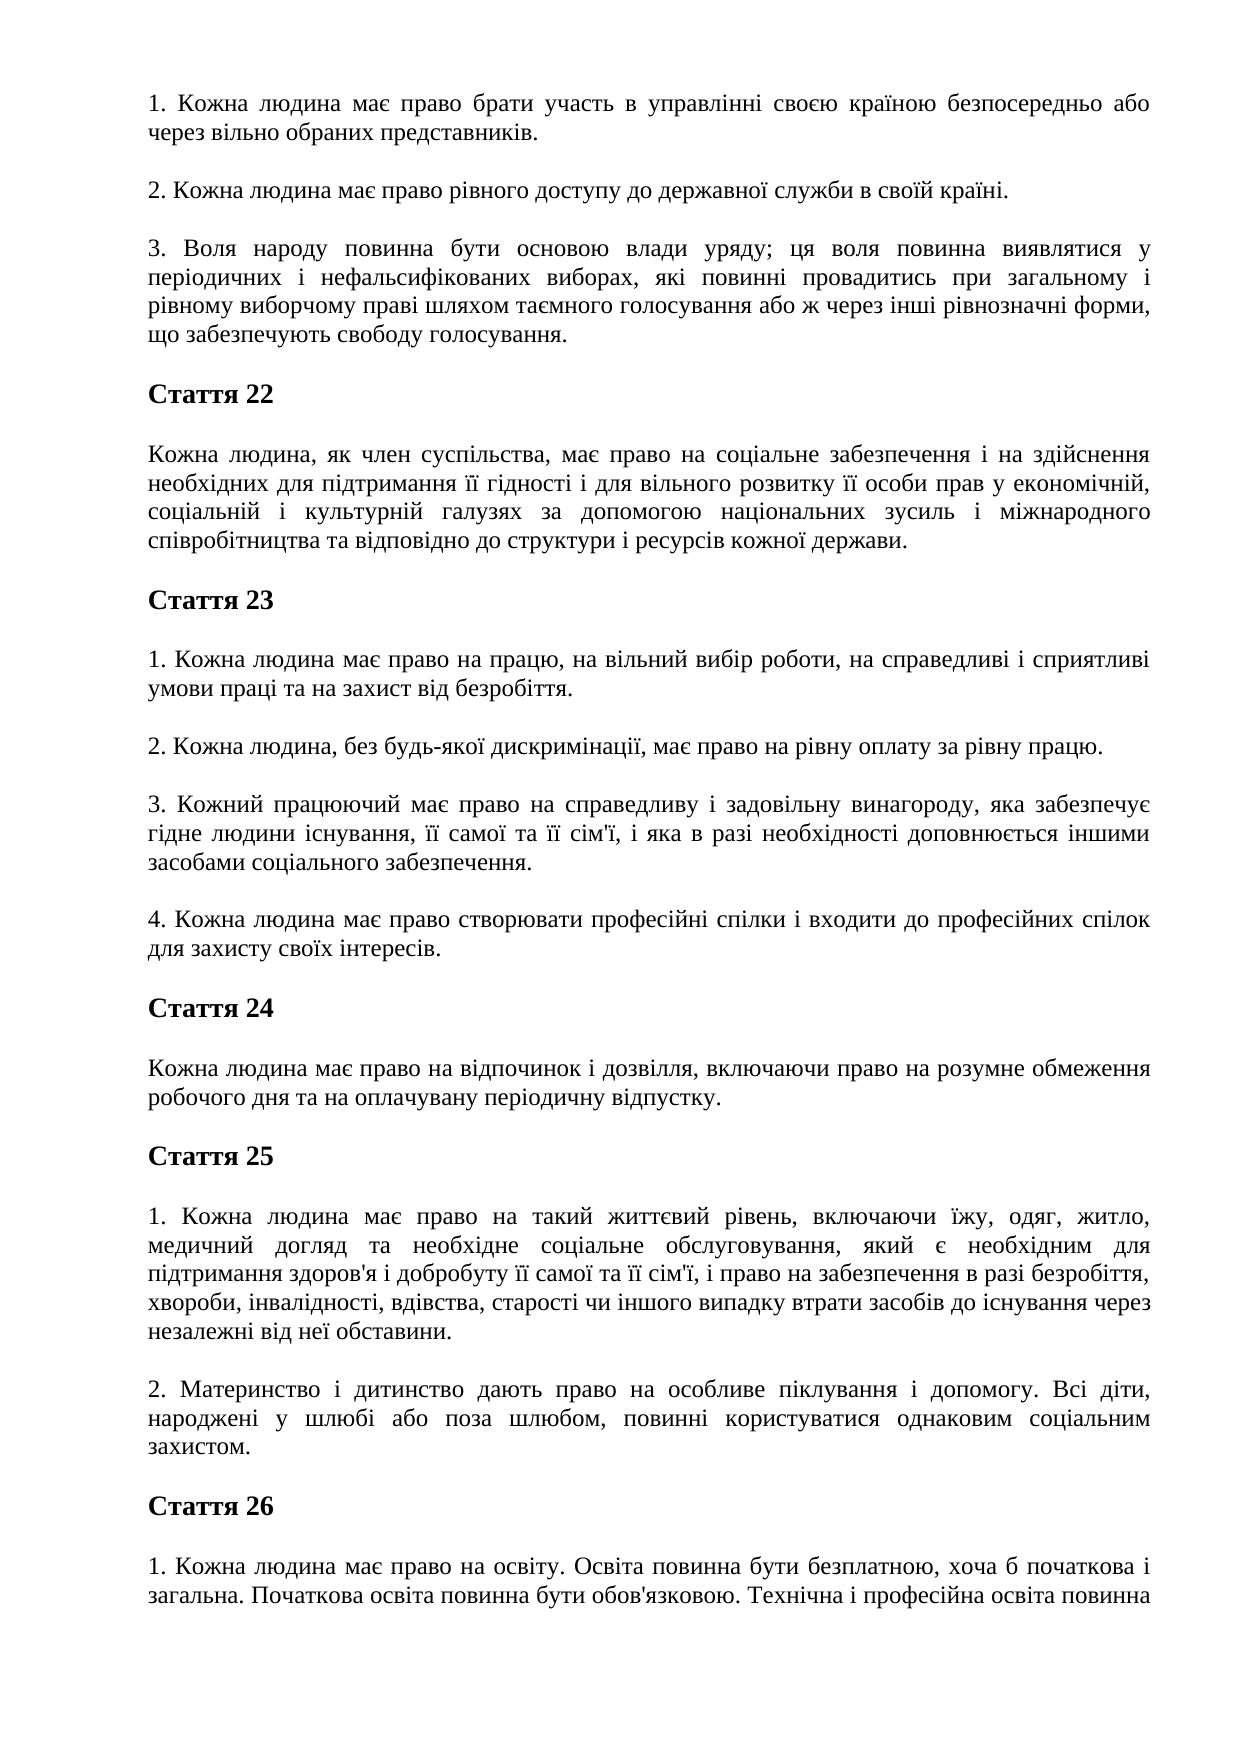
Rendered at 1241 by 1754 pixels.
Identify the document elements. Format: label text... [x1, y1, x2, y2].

subtitle Стаття 23 [148, 583, 1152, 615]
text 4. Кожна людина має право створювати професійні спілки і входити до професійних спілок для захисту своїх інтересів. [148, 904, 1152, 962]
text Кожна людина, як член суспільства, має право на соціальне забезпечення і на здійснення необхідних для підтримання її гідності і для вільного розвитку її особи прав у економічній, соціальній і культурній галузях за допомогою національних зусиль і міжнародного співробітництва та відповідно до структури і ресурсів кожної держави. [148, 439, 1152, 554]
text 1. Кожна людина має право на такий життєвий рівень, включаючи їжу, одяг, житло, медичний догляд та необхідне соціальне обслуговування, який є необхідним для підтримання здоров'я і добробуту її самої та її сім'ї, і право на забезпечення в разі безробіття, хвороби, інвалідності, вдівства, старості чи іншого випадку втрати засобів до існування через незалежні від неї обставини. [148, 1201, 1152, 1345]
subtitle Стаття 25 [148, 1139, 1152, 1172]
text 2. Материнство і дитинство дають право на особливе піклування і допомогу. Всі діти, народжені у шлюбі або поза шлюбом, повинні користуватися однаковим соціальним захистом. [148, 1374, 1152, 1460]
text 1. Кожна людина має право на працю, на вільний вибір роботи, на справедливі і сприятливі умови праці та на захист від безробіття. [148, 644, 1152, 702]
text 2. Кожна людина має право рівного доступу до державної служби в своїй країні. [148, 175, 1152, 204]
text 2. Кожна людина, без будь-якої дискримінації, має право на рівну оплату за рівну працю. [148, 731, 1152, 760]
subtitle Стаття 24 [148, 991, 1152, 1024]
subtitle Стаття 26 [148, 1489, 1152, 1522]
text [148, 1551, 1152, 1608]
subtitle Стаття 22 [148, 377, 1152, 410]
text 1. Кожна людина має право брати участь в управлінні своєю країною безпосередньо або через вільно обраних представників. [148, 88, 1152, 146]
text 3. Кожний працюючий має право на справедливу і задовільну винагороду, яка забезпечує гідне людини існування, її самої та її сім'ї, і яка в разі необхідності доповнюється іншими засобами соціального забезпечення. [148, 789, 1152, 875]
text Кожна людина має право на відпочинок і дозвілля, включаючи право на розумне обмеження робочого дня та на оплачувану періодичну відпустку. [148, 1053, 1152, 1110]
text 3. Воля народу повинна бути основою влади уряду; ця воля повинна виявлятися у періодичних і нефальсифікованих виборах, які повинні провадитись при загальному і рівному виборчому праві шляхом таємного голосування або ж через інші рівнозначні форми, що забезпечують свободу голосування. [148, 233, 1152, 348]
